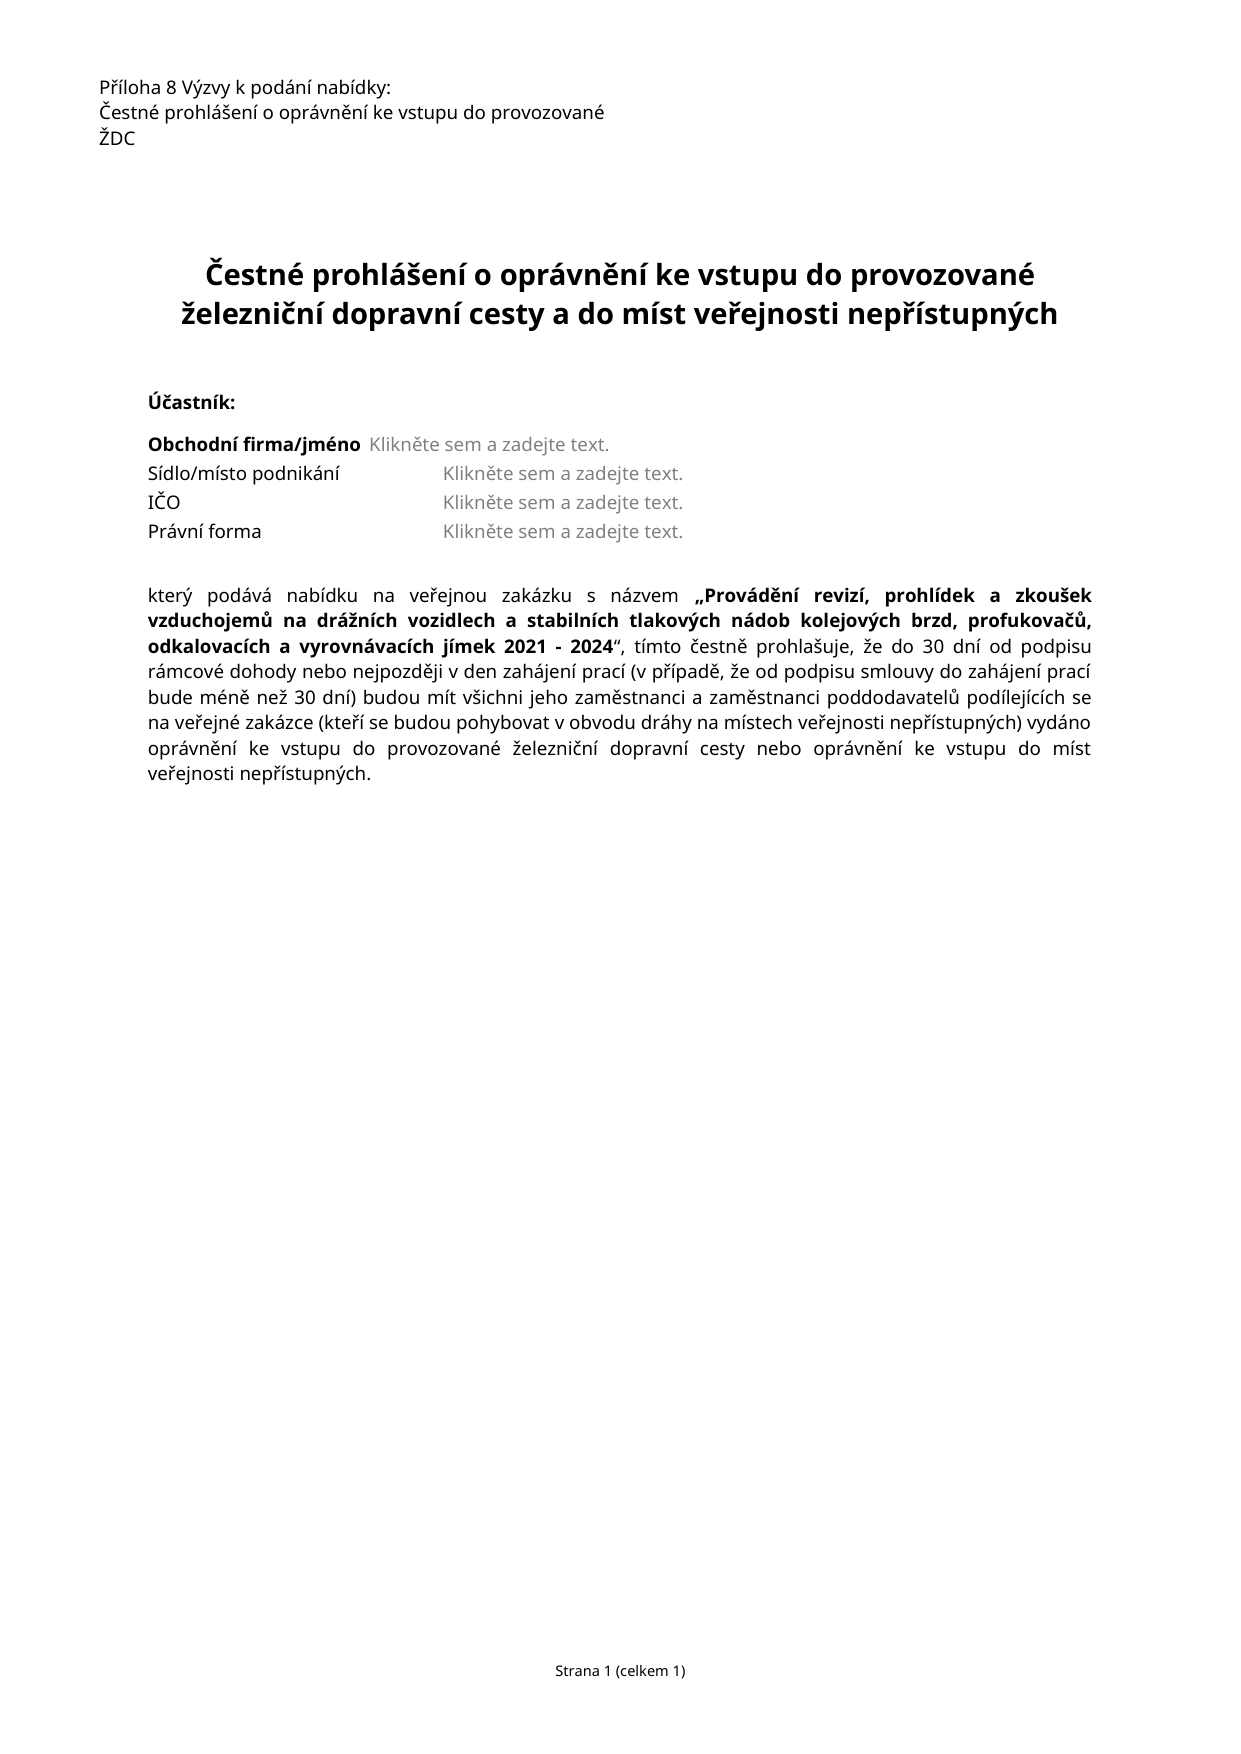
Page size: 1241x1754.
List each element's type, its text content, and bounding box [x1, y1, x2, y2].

title Čestné prohlášení o oprávnění ke vstupu do provozované železniční dopravní cesty a do míst veřejnosti nepřístupných [148, 254, 1093, 333]
text který podává nabídku na veřejnou zakázku s názvem „Provádění revizí, prohlídek a zkoušek vzduchojemů na drážních vozidlech a stabilních tlakových nádob kolejových brzd, profukovačů, odkalovacích a vyrovnávacích jímek 2021 - 2024“, tímto čestně prohlašuje, že do 30 dní od podpisu rámcové dohody nebo nejpozději v den zahájení prací (v případě, že od podpisu smlouvy do zahájení prací bude méně než 30 dní) budou mít všichni jeho zaměstnanci a zaměstnanci poddodavatelů podílejících se na veřejné zakázce (kteří se budou pohybovat v obvodu dráhy na místech veřejnosti nepřístupných) vydáno oprávnění ke vstupu do provozované železniční dopravní cesty nebo oprávnění ke vstupu do míst veřejnosti nepřístupných. [148, 582, 1093, 786]
text Sídlo/místo podnikání [148, 457, 1093, 486]
text Obchodní firma/jméno [148, 428, 1093, 457]
text IČO [148, 486, 1093, 515]
text Účastník: [148, 384, 1093, 416]
text Právní forma [148, 515, 1093, 544]
